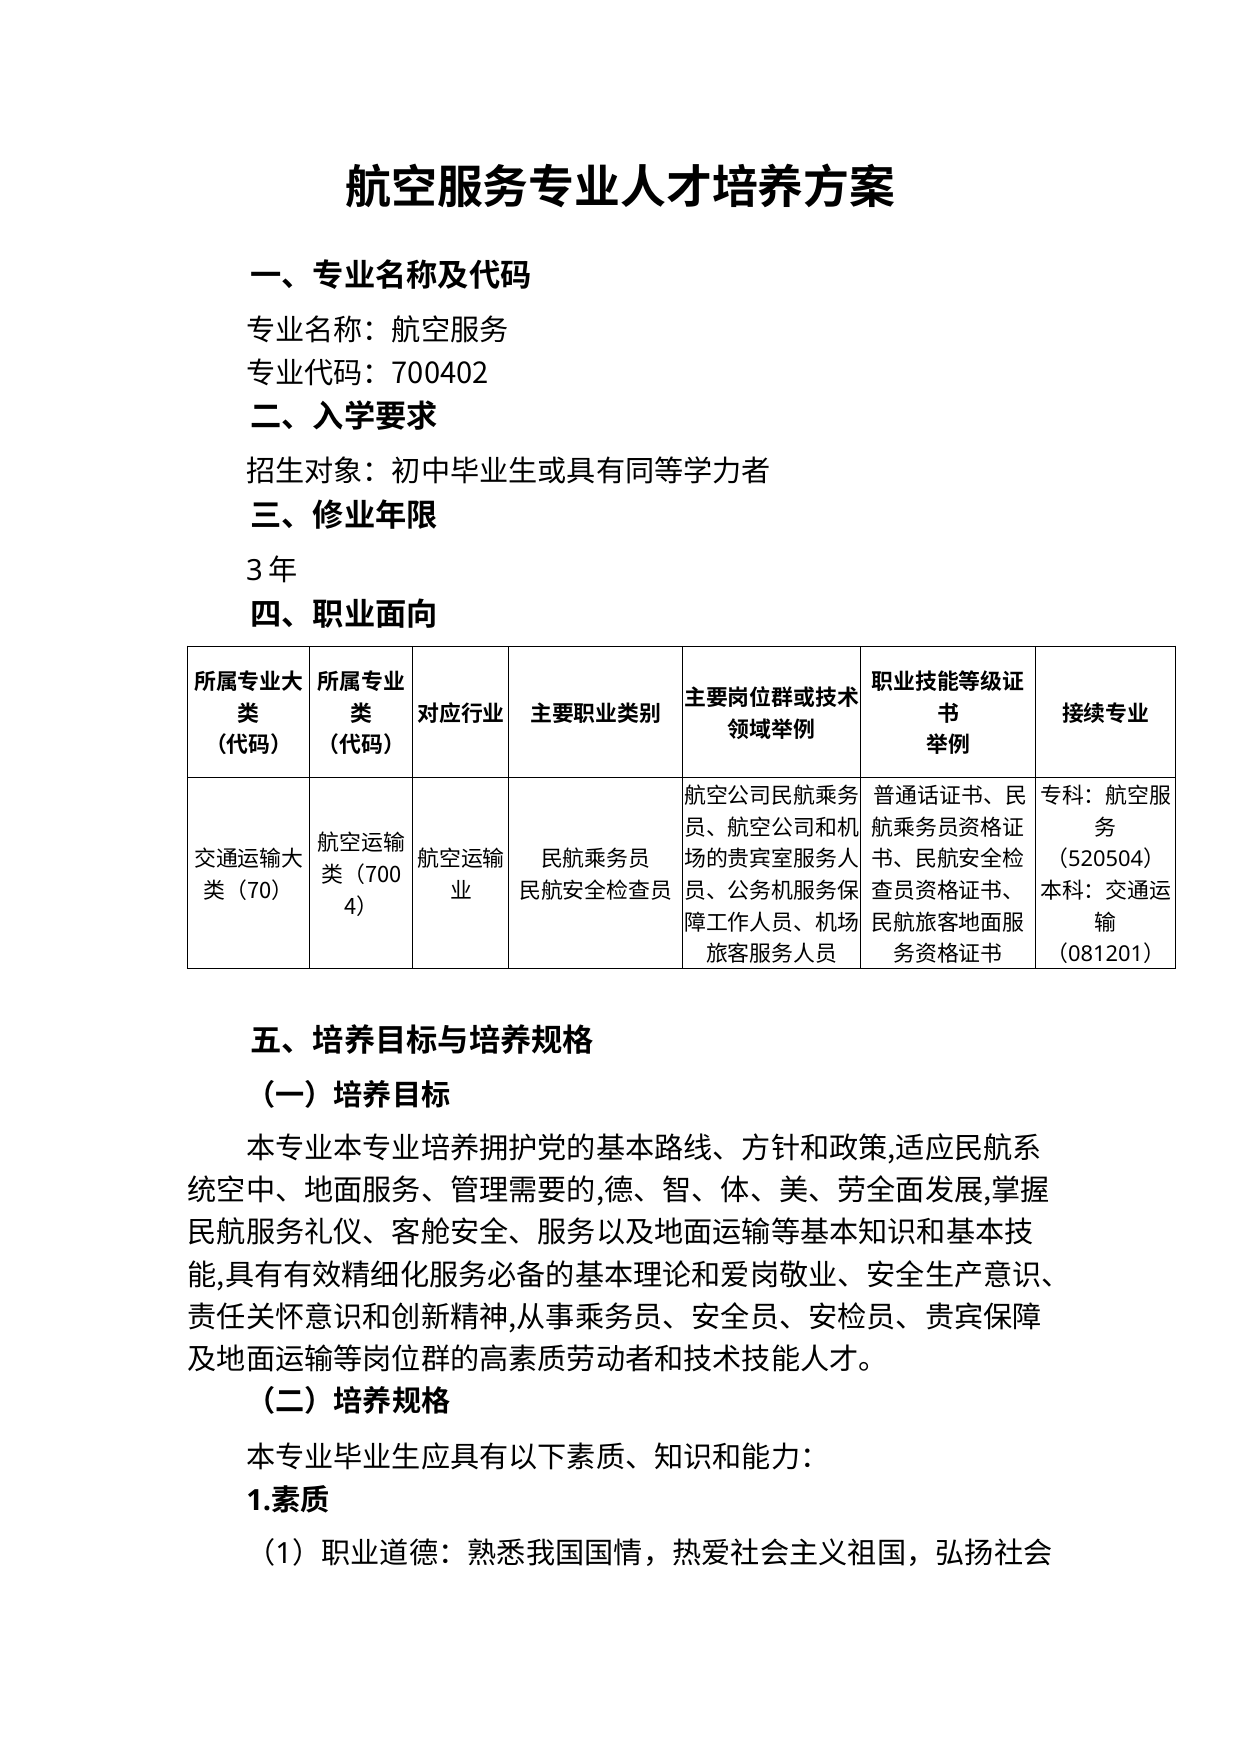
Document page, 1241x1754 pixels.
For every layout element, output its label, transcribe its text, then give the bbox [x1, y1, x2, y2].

text 三、修业年限 [187, 490, 1053, 535]
text 本专业毕业生应具有以下素质、知识和能力： [187, 1431, 1053, 1477]
table_header 对应行业 [413, 647, 508, 777]
table_cell 专科：航空服务（520504） 本科：交通运输（081201） [1036, 778, 1175, 968]
table_cell 航空公司民航乘务员、航空公司和机场的贵宾室服务人员、公务机服务保障工作人员、机场旅客服务人员 [683, 778, 860, 968]
text 1.素质 [187, 1477, 1053, 1519]
text 本专业本专业培养拥护党的基本路线、方针和政策,适应民航系统空中、地面服务、管理需要的,德、智、体、美、劳全面发展,掌握民航服务礼仪、客舱安全、服务以及地面运输等基本知识和基本技能,具有有效精细化服务必备的基本理论和爱岗敬业、安全生产意识、责任关怀意识和创新精神,从事乘务员、安全员、安检员、贵宾保障及地面运输等岗位群的高素质劳动者和技术技能人才。 [187, 1124, 1053, 1378]
table_header 接续专业 [1036, 647, 1175, 777]
text 五、培养目标与培养规格 [187, 1015, 1053, 1060]
text 3年 [187, 547, 1053, 589]
table_header 所属专业类 （代码） [310, 647, 412, 777]
table_cell 普通话证书、民航乘务员资格证书、民航安全检查员资格证书、民航旅客地面服务资格证书 [861, 778, 1035, 968]
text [187, 1529, 1053, 1572]
text 专业名称：航空服务 [187, 307, 1053, 349]
table_cell 民航乘务员 民航安全检查员 [509, 778, 682, 968]
text 招生对象：初中毕业生或具有同等学力者 [187, 448, 1053, 490]
text （一）培养目标 [187, 1071, 1053, 1114]
text 航空服务专业人才培养方案 [187, 150, 1053, 216]
table_header 职业技能等级证书 举例 [861, 647, 1035, 777]
table_cell 航空运输业 [413, 778, 508, 968]
text 四、职业面向 [187, 589, 1053, 634]
table_header 主要职业类别 [509, 647, 682, 777]
table_cell 交通运输大类（70） [188, 778, 309, 968]
text 二、入学要求 [187, 391, 1053, 437]
table_header 主要岗位群或技术领域举例 [683, 647, 860, 777]
text 一、专业名称及代码 [187, 250, 1053, 296]
table_cell 航空运输类（7004） [310, 778, 412, 968]
table_header 所属专业大类 （代码） [188, 647, 309, 777]
text （二）培养规格 [187, 1378, 1053, 1420]
text 专业代码：700402 [187, 349, 1053, 391]
